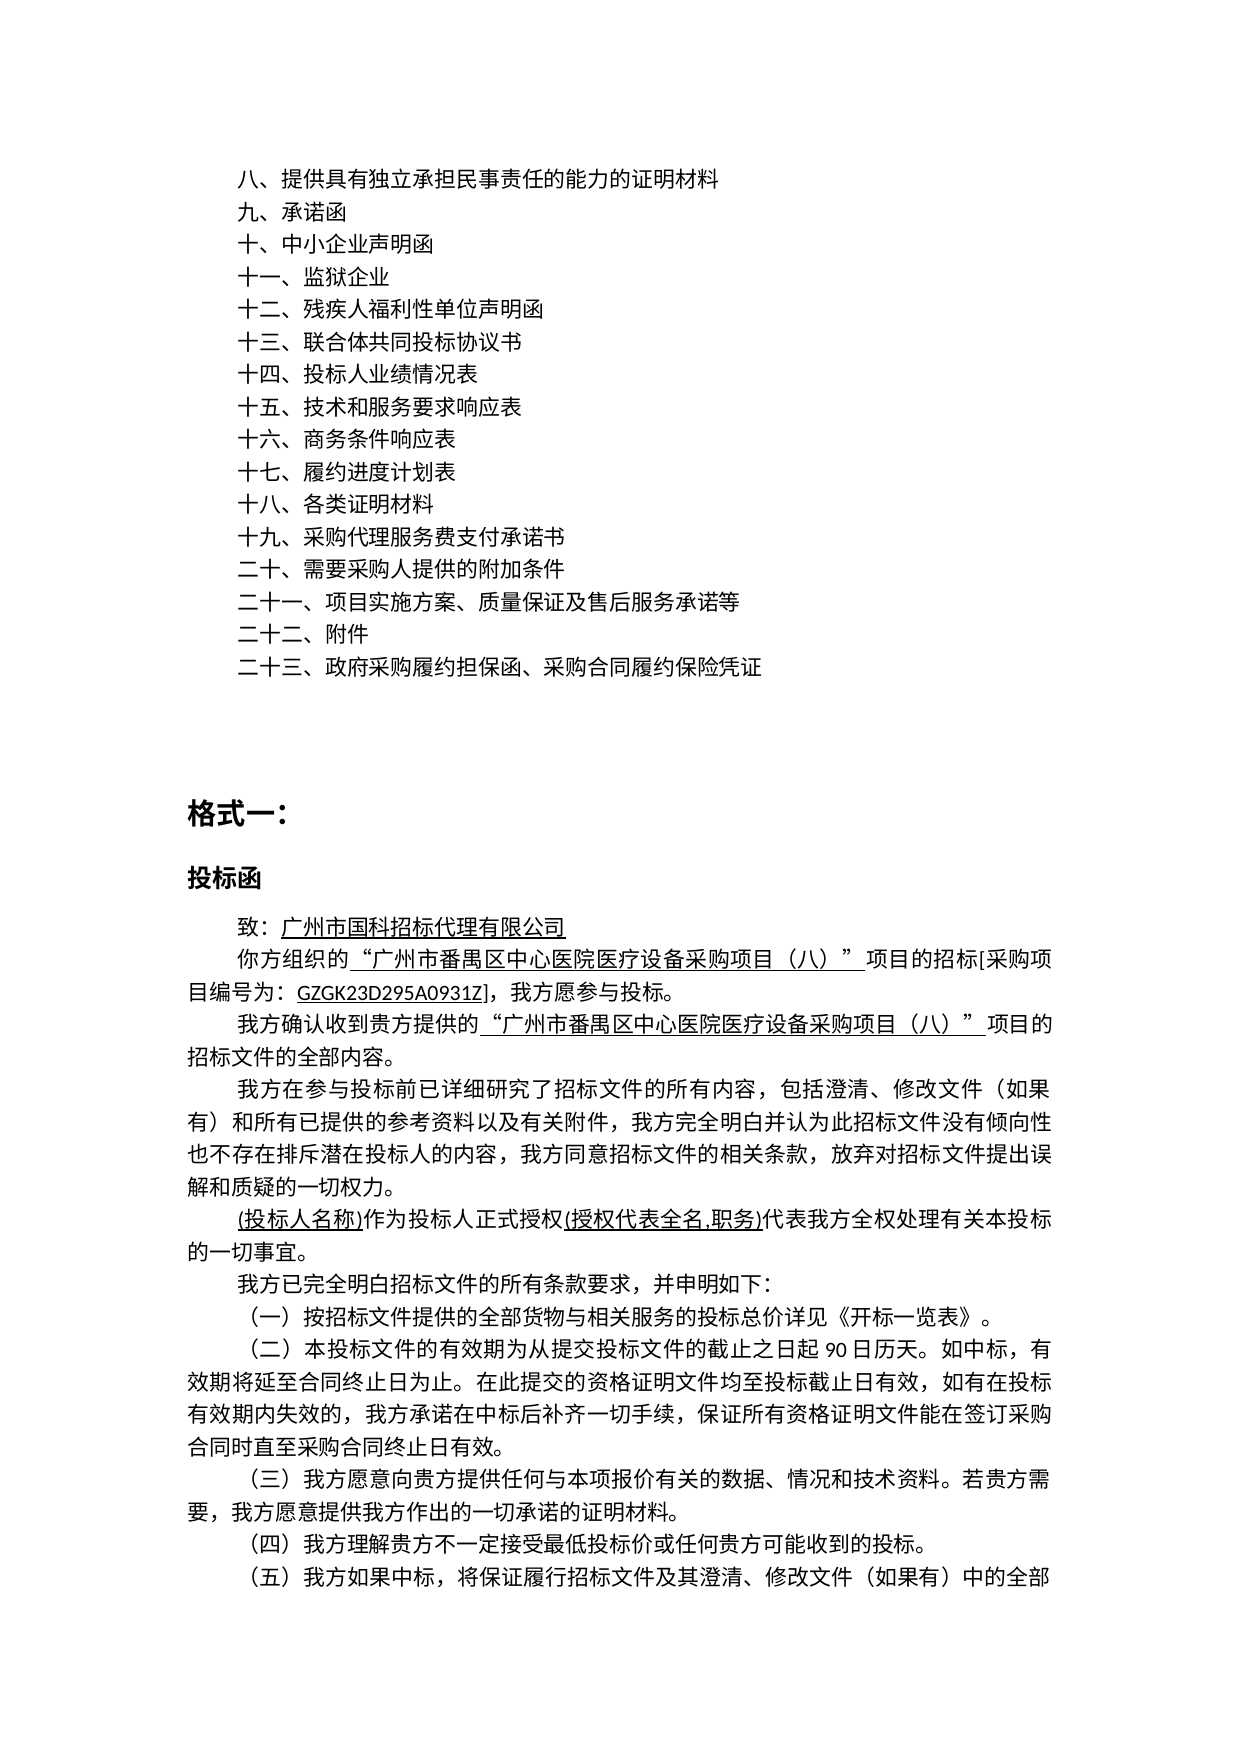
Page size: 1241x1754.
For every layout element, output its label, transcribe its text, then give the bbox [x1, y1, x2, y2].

text 投标函 [187, 844, 1053, 909]
text 致：广州市国科招标代理有限公司 [187, 909, 1053, 942]
text 十三、联合体共同投标协议书 [187, 324, 1053, 357]
text 八、提供具有独立承担民事责任的能力的证明材料 [187, 162, 1053, 194]
text 十九、采购代理服务费支付承诺书 [187, 519, 1053, 552]
text 九、承诺函 [187, 194, 1053, 227]
text 我方已完全明白招标文件的所有条款要求，并申明如下： [187, 1267, 1053, 1299]
text （一）按招标文件提供的全部货物与相关服务的投标总价详见《开标一览表》。 [187, 1299, 1053, 1332]
text 你方组织的“广州市番禺区中心医院医疗设备采购项目（八）”项目的招标[采购项目编号为：GZGK23D295A0931Z]，我方愿参与投标。 [187, 942, 1053, 1007]
text （三）我方愿意向贵方提供任何与本项报价有关的数据、情况和技术资料。若贵方需要，我方愿意提供我方作出的一切承诺的证明材料。 [187, 1462, 1053, 1527]
text 十二、残疾人福利性单位声明函 [187, 292, 1053, 324]
text 二十、需要采购人提供的附加条件 [187, 552, 1053, 584]
text 格式一： [187, 779, 1053, 844]
text 二十一、项目实施方案、质量保证及售后服务承诺等 [187, 584, 1053, 617]
text 十五、技术和服务要求响应表 [187, 389, 1053, 422]
text (投标人名称)作为投标人正式授权(授权代表全名,职务)代表我方全权处理有关本投标的一切事宜。 [187, 1202, 1053, 1267]
text 十六、商务条件响应表 [187, 422, 1053, 454]
text 我方在参与投标前已详细研究了招标文件的所有内容，包括澄清、修改文件（如果有）和所有已提供的参考资料以及有关附件，我方完全明白并认为此招标文件没有倾向性，也不存在排斥潜在投标人的内容，我方同意招标文件的相关条款，放弃对招标文件提出误解和质疑的一切权力。 [187, 1072, 1053, 1202]
text 我方确认收到贵方提供的“广州市番禺区中心医院医疗设备采购项目（八）”项目的招标文件的全部内容。 [187, 1007, 1053, 1072]
text 十七、履约进度计划表 [187, 454, 1053, 487]
text 十四、投标人业绩情况表 [187, 357, 1053, 389]
text 二十三、政府采购履约担保函、采购合同履约保险凭证 [187, 649, 1053, 682]
text 十、中小企业声明函 [187, 227, 1053, 259]
text （二）本投标文件的有效期为从提交投标文件的截止之日起90日历天。如中标，有效期将延至合同终止日为止。在此提交的资格证明文件均至投标截止日有效，如有在投标有效期内失效的，我方承诺在中标后补齐一切手续，保证所有资格证明文件能在签订采购合同时直至采购合同终止日有效。 [187, 1332, 1053, 1462]
text （四）我方理解贵方不一定接受最低投标价或任何贵方可能收到的投标。 [187, 1527, 1053, 1559]
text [187, 1559, 1053, 1592]
text 二十二、附件 [187, 617, 1053, 649]
text 十一、监狱企业 [187, 259, 1053, 292]
text 十八、各类证明材料 [187, 487, 1053, 519]
